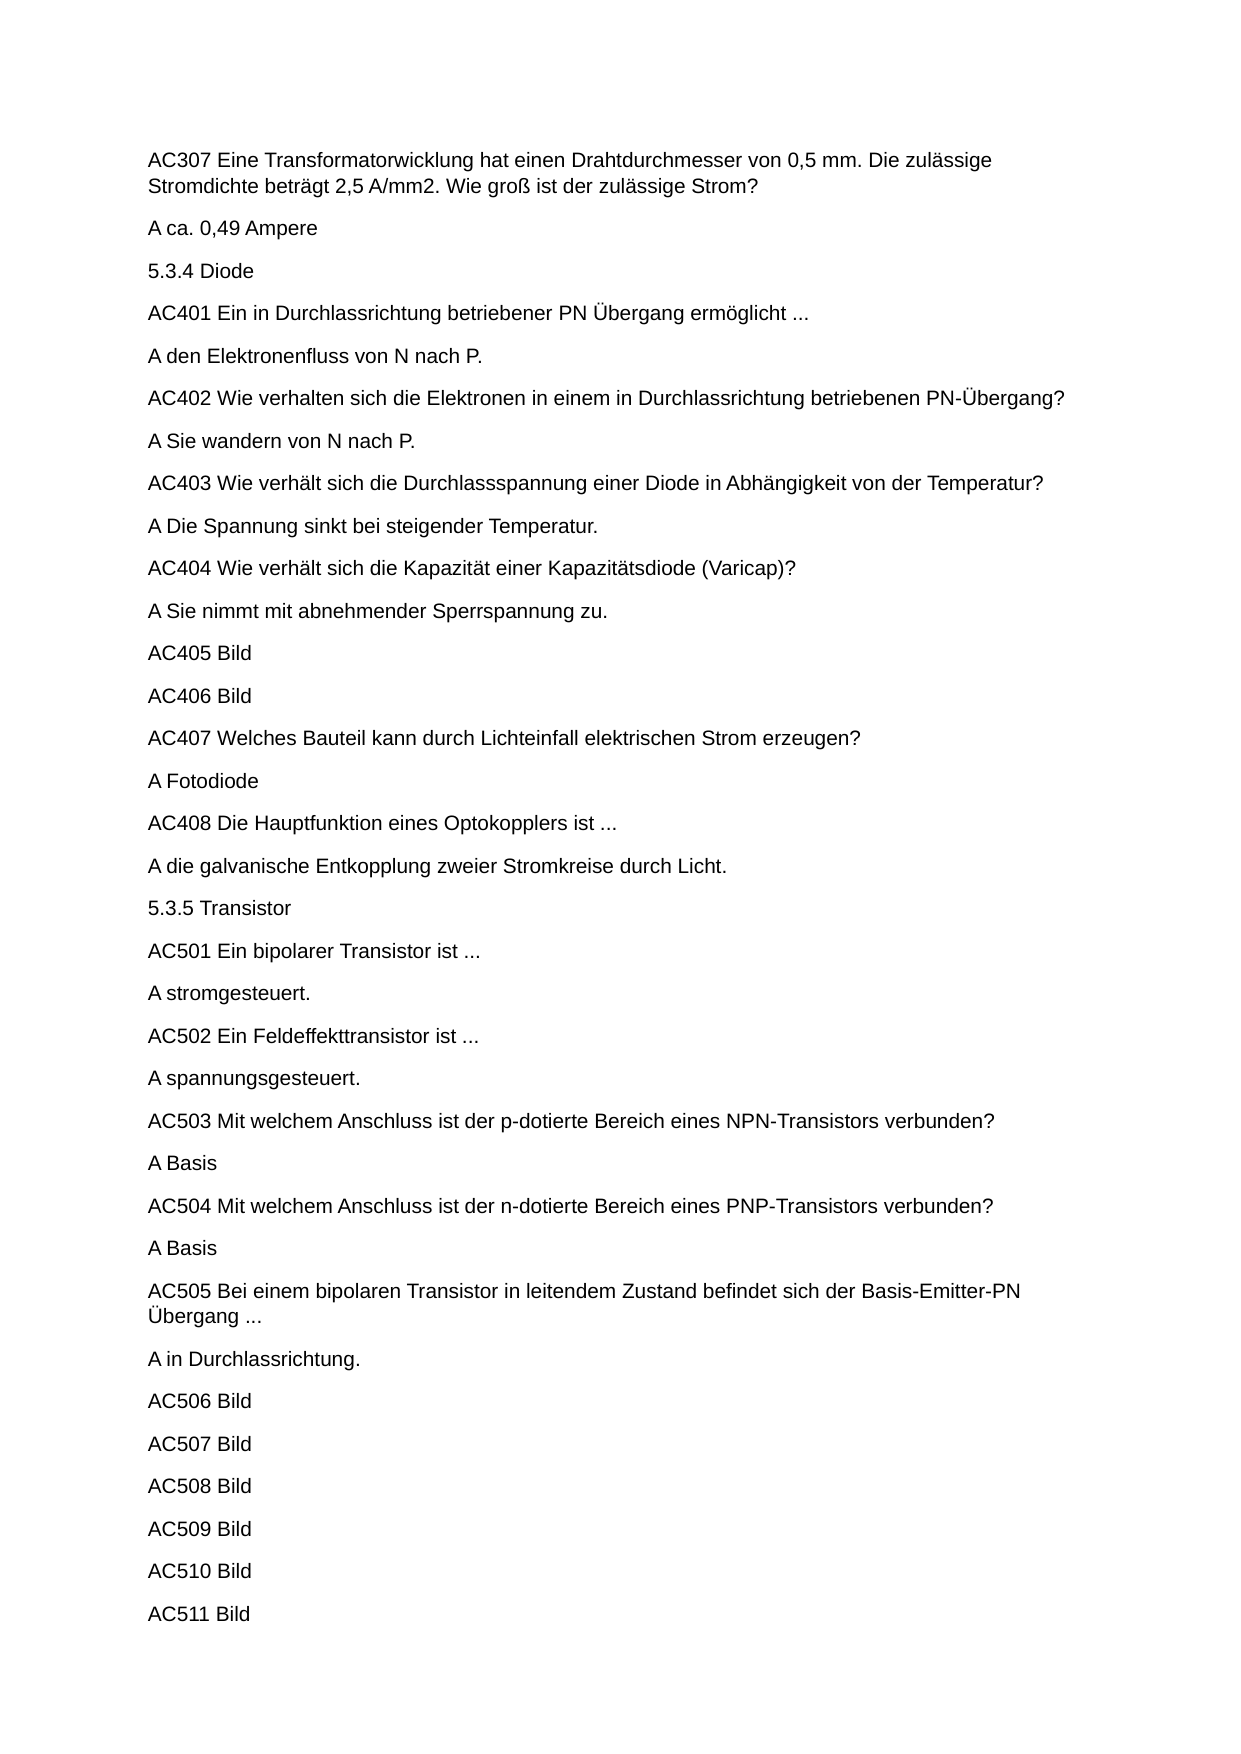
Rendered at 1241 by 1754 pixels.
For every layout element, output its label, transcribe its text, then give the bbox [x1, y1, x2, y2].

text AC510 Bild [148, 1559, 1093, 1583]
text AC505 Bei einem bipolaren Transistor in leitendem Zustand befindet sich der Basis-Emitter-PN Übergang ... [148, 1278, 1093, 1328]
text AC504 Mit welchem Anschluss ist der n-dotierte Bereich eines PNP-Transistors verbunden? [148, 1193, 1093, 1217]
text AC405 Bild [148, 641, 1093, 665]
text A spannungsgesteuert. [148, 1066, 1093, 1090]
text AC502 Ein Feldeffekttransistor ist ... [148, 1023, 1093, 1047]
text A stromgesteuert. [148, 981, 1093, 1005]
text AC508 Bild [148, 1474, 1093, 1498]
text A Basis [148, 1236, 1093, 1260]
text AC402 Wie verhalten sich die Elektronen in einem in Durchlassrichtung betriebenen PN-Übergang? [148, 386, 1093, 410]
text AC401 Ein in Durchlassrichtung betriebener PN Übergang ermöglicht ... [148, 301, 1093, 325]
text A in Durchlassrichtung. [148, 1347, 1093, 1371]
text AC509 Bild [148, 1517, 1093, 1541]
text AC404 Wie verhält sich die Kapazität einer Kapazitätsdiode (Varicap)? [148, 556, 1093, 580]
text A Sie nimmt mit abnehmender Sperrspannung zu. [148, 598, 1093, 622]
text AC406 Bild [148, 683, 1093, 707]
text A Sie wandern von N nach P. [148, 428, 1093, 452]
text A den Elektronenfluss von N nach P. [148, 343, 1093, 367]
text A ca. 0,49 Ampere [148, 216, 1093, 240]
text A Die Spannung sinkt bei steigender Temperatur. [148, 513, 1093, 537]
text 5.3.5 Transistor [148, 896, 1093, 920]
text A die galvanische Entkopplung zweier Stromkreise durch Licht. [148, 853, 1093, 877]
text AC511 Bild [148, 1602, 1093, 1626]
text A Fotodiode [148, 768, 1093, 792]
text 5.3.4 Diode [148, 258, 1093, 282]
text AC407 Welches Bauteil kann durch Lichteinfall elektrischen Strom erzeugen? [148, 726, 1093, 750]
text AC503 Mit welchem Anschluss ist der p-dotierte Bereich eines NPN-Transistors verbunden? [148, 1108, 1093, 1132]
text AC506 Bild [148, 1389, 1093, 1413]
text A Basis [148, 1151, 1093, 1175]
text AC501 Ein bipolarer Transistor ist ... [148, 938, 1093, 962]
text AC408 Die Hauptfunktion eines Optokopplers ist ... [148, 811, 1093, 835]
text AC403 Wie verhält sich die Durchlassspannung einer Diode in Abhängigkeit von der Temperatur? [148, 471, 1093, 495]
text AC507 Bild [148, 1432, 1093, 1456]
text AC307 Eine Transformatorwicklung hat einen Drahtdurchmesser von 0,5 mm. Die zulässige Stromdichte beträgt 2,5 A/mm2. Wie groß ist der zulässige Strom? [148, 148, 1093, 197]
